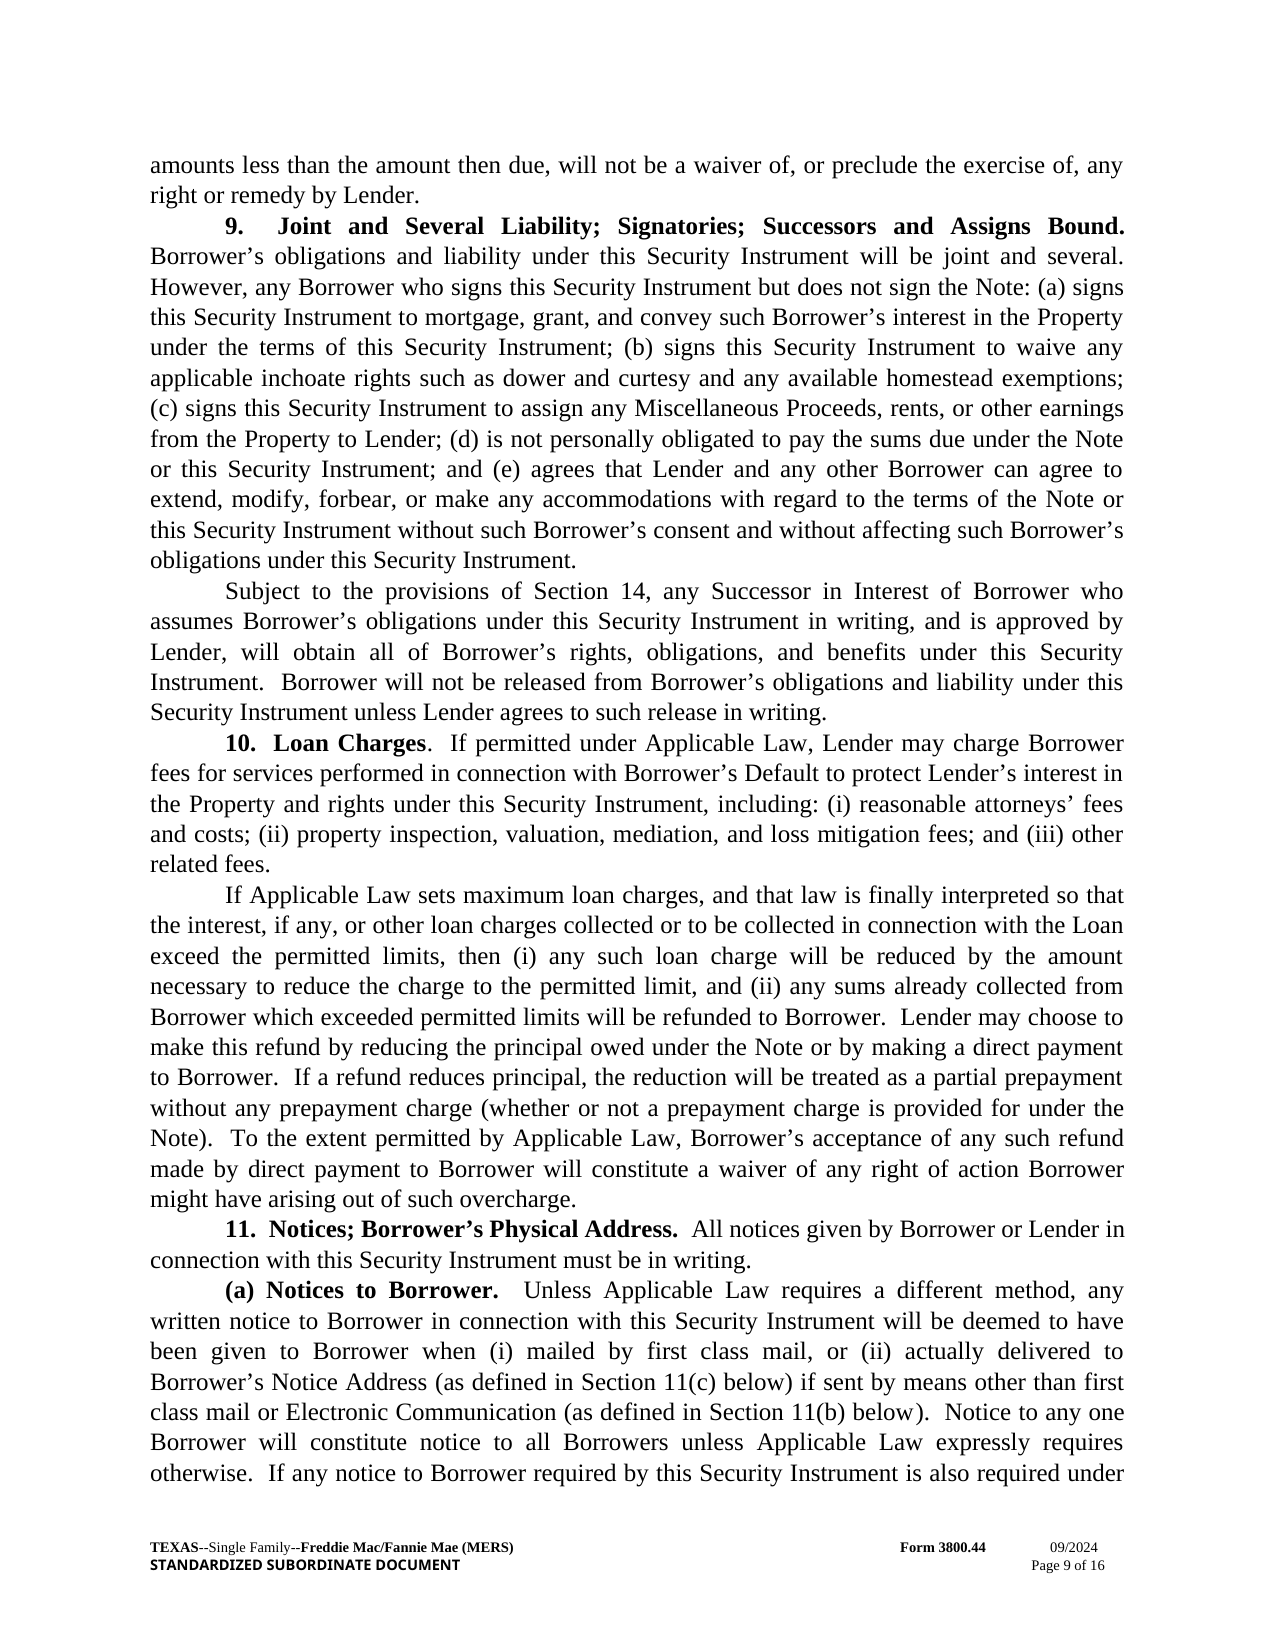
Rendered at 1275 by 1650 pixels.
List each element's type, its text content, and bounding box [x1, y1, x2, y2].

text If Applicable Law sets maximum loan charges, and that law is finally interpreted so that the interest, if any, or other loan charges collected or to be collected in connection with the Loan exceed the permitted limits, then (i) any such loan charge will be reduced by the amount necessary to reduce the charge to the permitted limit, and (ii) any sums already collected from Borrower which exceeded permitted limits will be refunded to Borrower. Lender may choose to make this refund by reducing the principal owed under the Note or by making a direct payment to Borrower. If a refund reduces principal, the reduction will be treated as a partial prepayment without any prepayment charge (whether or not a prepayment charge is provided for under the Note). To the extent permitted by Applicable Law, Borrower’s acceptance of any such refund made by direct payment to Borrower will constitute a waiver of any right of action Borrower might have arising out of such overcharge. [150, 880, 1125, 1213]
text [150, 1275, 1125, 1487]
text 11. Notices; Borrower’s Physical Address. All notices given by Borrower or Lender in connection with this Security Instrument must be in writing. [150, 1214, 1125, 1274]
text 9. Joint and Several Liability; Signatories; Successors and Assigns Bound. Borrower’s obligations and liability under this Security Instrument will be joint and several. However, any Borrower who signs this Security Instrument but does not sign the Note: (a) signs this Security Instrument to mortgage, grant, and convey such Borrower’s interest in the Property under the terms of this Security Instrument; (b) signs this Security Instrument to waive any applicable inchoate rights such as dower and curtesy and any available homestead exemptions; (c) signs this Security Instrument to assign any Miscellaneous Proceeds, rents, or other earnings from the Property to Lender; (d) is not personally obligated to pay the sums due under the Note or this Security Instrument; and (e) agrees that Lender and any other Borrower can agree to extend, modify, forbear, or make any accommodations with regard to the terms of the Note or this Security Instrument without such Borrower’s consent and without affecting such Borrower’s obligations under this Security Instrument. [150, 211, 1125, 574]
text 10. Loan Charges. If permitted under Applicable Law, Lender may charge Borrower fees for services performed in connection with Borrower’s Default to protect Lender’s interest in the Property and rights under this Security Instrument, including: (i) reasonable attorneys’ fees and costs; (ii) property inspection, valuation, mediation, and loss mitigation fees; and (iii) other related fees. [150, 728, 1125, 878]
text Subject to the provisions of Section 14, any Successor in Interest of Borrower who assumes Borrower’s obligations under this Security Instrument in writing, and is approved by Lender, will obtain all of Borrower’s rights, obligations, and benefits under this Security Instrument. Borrower will not be released from Borrower’s obligations and liability under this Security Instrument unless Lender agrees to such release in writing. [150, 576, 1125, 726]
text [150, 150, 1125, 209]
